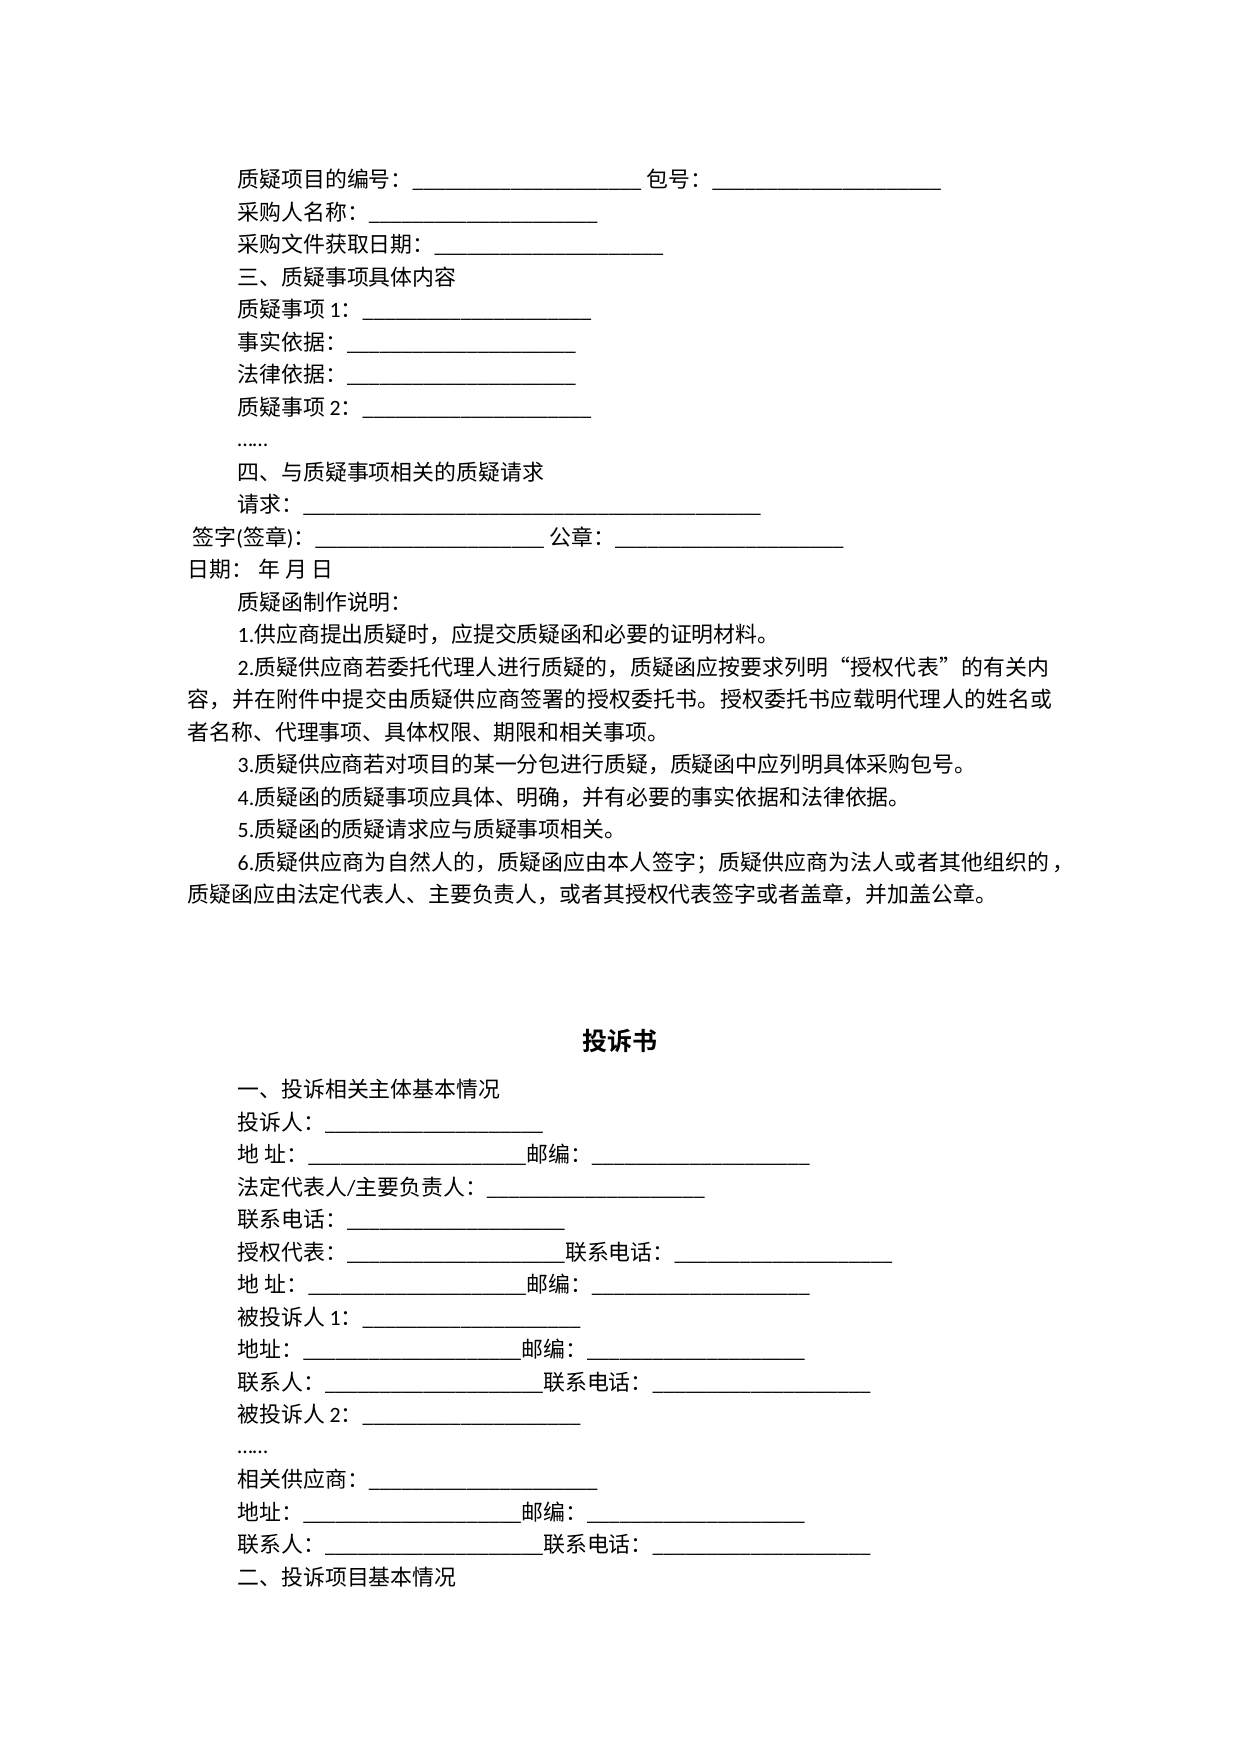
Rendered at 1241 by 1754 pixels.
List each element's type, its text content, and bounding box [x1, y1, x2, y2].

text 四、与质疑事项相关的质疑请求 [187, 454, 1053, 487]
text 联系人：____________________联系电话：____________________ [187, 1364, 1053, 1397]
text 5.质疑函的质疑请求应与质疑事项相关。 [187, 812, 1053, 844]
text 质疑事项1：_____________________ [187, 292, 1053, 324]
text 事实依据：_____________________ [187, 324, 1053, 357]
text 二、投诉项目基本情况 [187, 1559, 1053, 1592]
text 日期： 年 月 日 [187, 552, 1053, 584]
text 授权代表：____________________联系电话：____________________ [187, 1234, 1053, 1267]
text 2.质疑供应商若委托代理人进行质疑的，质疑函应按要求列明“授权代表”的有关内容，并在附件中提交由质疑供应商签署的授权委托书。授权委托书应载明代理人的姓名或者名称、代理事项、具体权限、期限和相关事项。 [187, 649, 1053, 747]
text 4.质疑函的质疑事项应具体、明确，并有必要的事实依据和法律依据。 [187, 779, 1053, 812]
text 质疑函制作说明： [187, 584, 1053, 617]
text …… [187, 422, 1053, 454]
text 请求：__________________________________________ [187, 487, 1053, 519]
text 采购人名称：_____________________ [187, 194, 1053, 227]
text 被投诉人2：____________________ [187, 1397, 1053, 1429]
text 3.质疑供应商若对项目的某一分包进行质疑，质疑函中应列明具体采购包号。 [187, 747, 1053, 779]
text 地址：____________________邮编：____________________ [187, 1494, 1053, 1527]
text 投诉书 [187, 1007, 1053, 1072]
text 投诉人：____________________ [187, 1104, 1053, 1137]
text 联系电话：____________________ [187, 1202, 1053, 1234]
text 一、投诉相关主体基本情况 [187, 1072, 1053, 1104]
text 采购文件获取日期：_____________________ [187, 227, 1053, 259]
text 1.供应商提出质疑时，应提交质疑函和必要的证明材料。 [187, 617, 1053, 649]
text 地 址：____________________邮编：____________________ [187, 1137, 1053, 1169]
text 6.质疑供应商为自然人的，质疑函应由本人签字；质疑供应商为法人或者其他组织的，质疑函应由法定代表人、主要负责人，或者其授权代表签字或者盖章，并加盖公章。 [187, 844, 1053, 909]
text 地址：____________________邮编：____________________ [187, 1332, 1053, 1364]
text 联系人：____________________联系电话：____________________ [187, 1527, 1053, 1559]
text 质疑事项2：_____________________ [187, 389, 1053, 422]
text 相关供应商：_____________________ [187, 1462, 1053, 1494]
text 地 址：____________________邮编：____________________ [187, 1267, 1053, 1299]
text 法定代表人/主要负责人：____________________ [187, 1169, 1053, 1202]
text 签字(签章)：_____________________ 公章：_____________________ [187, 519, 1053, 552]
text 法律依据：_____________________ [187, 357, 1053, 389]
text 被投诉人1：____________________ [187, 1299, 1053, 1332]
text …… [187, 1429, 1053, 1462]
text 质疑项目的编号：_____________________ 包号：_____________________ [187, 162, 1053, 194]
text 三、质疑事项具体内容 [187, 259, 1053, 292]
